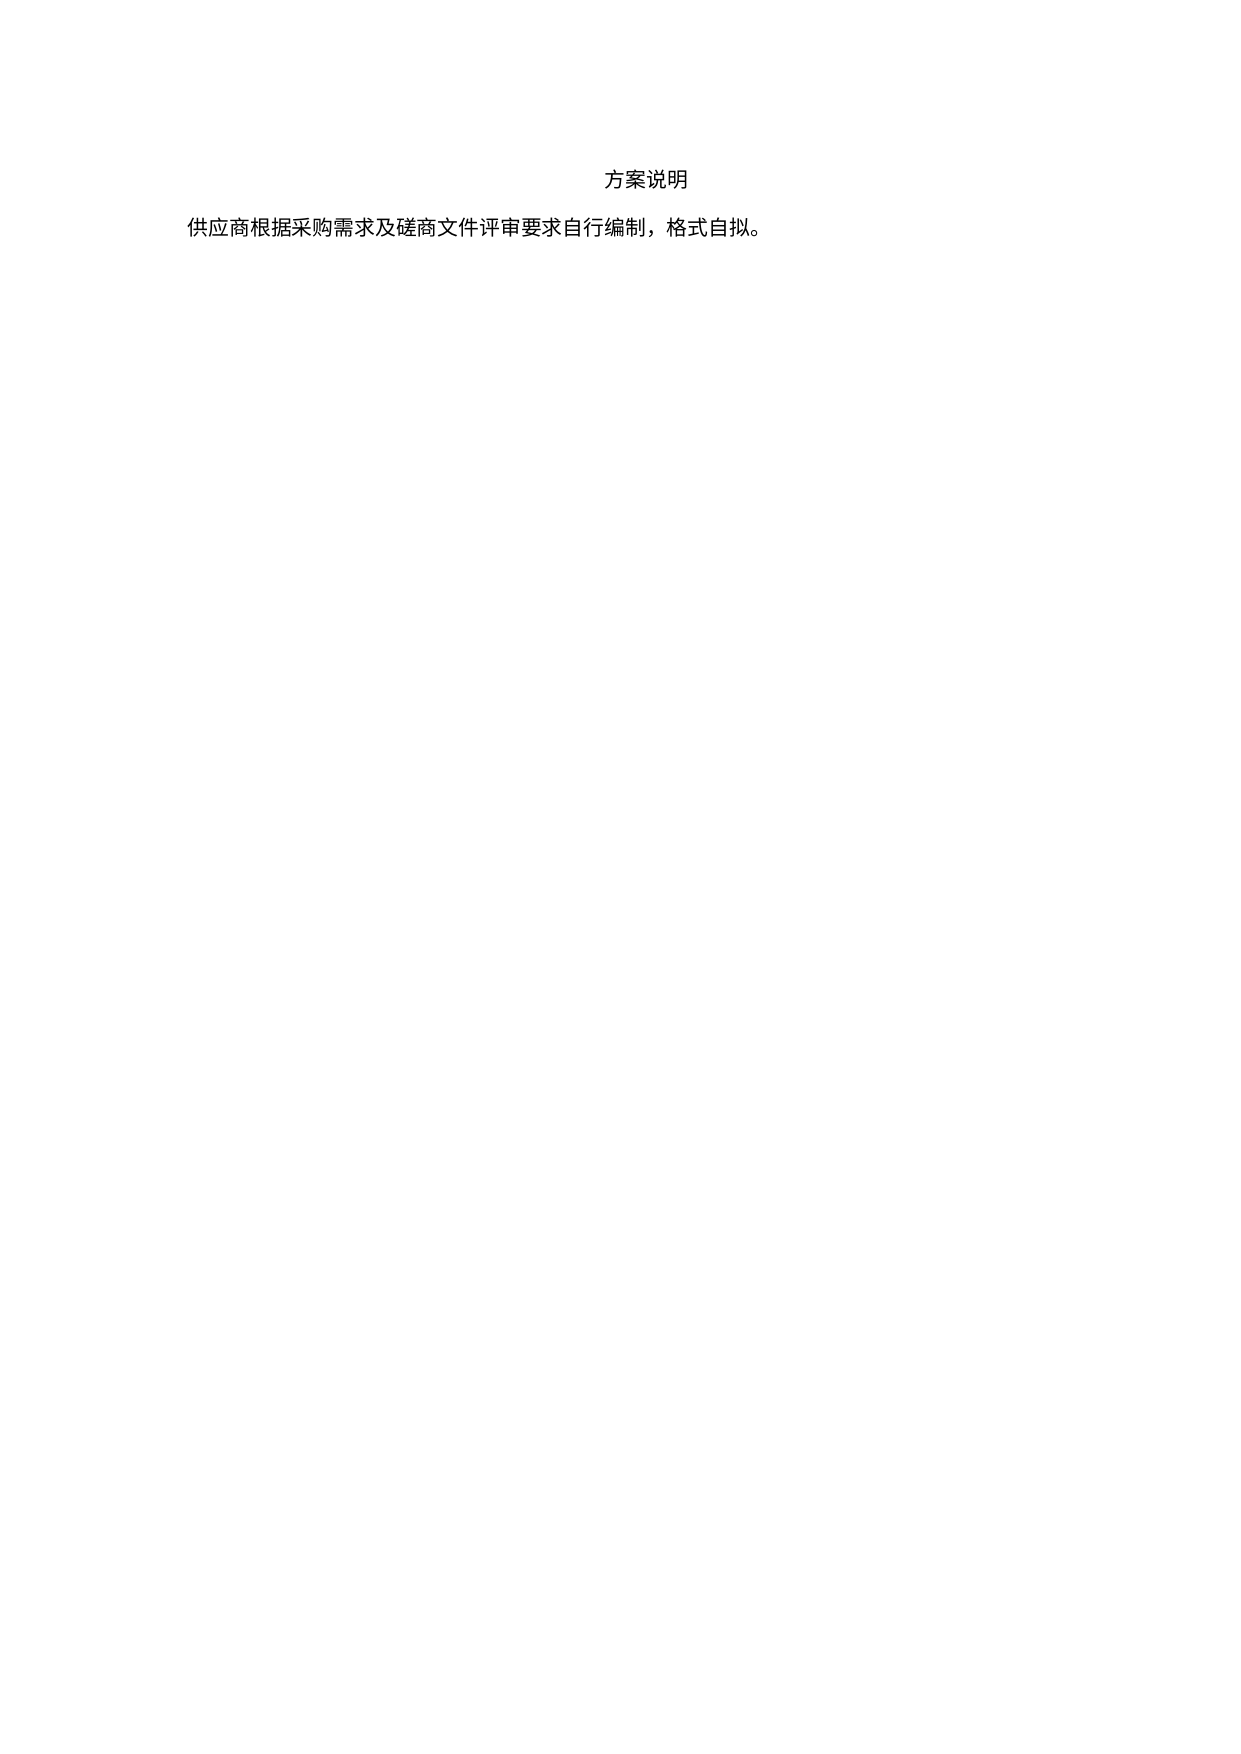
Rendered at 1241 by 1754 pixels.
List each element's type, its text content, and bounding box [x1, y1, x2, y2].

text 方案说明 [150, 162, 1083, 194]
text 供应商根据采购需求及磋商文件评审要求自行编制，格式自拟。 [187, 209, 1053, 242]
